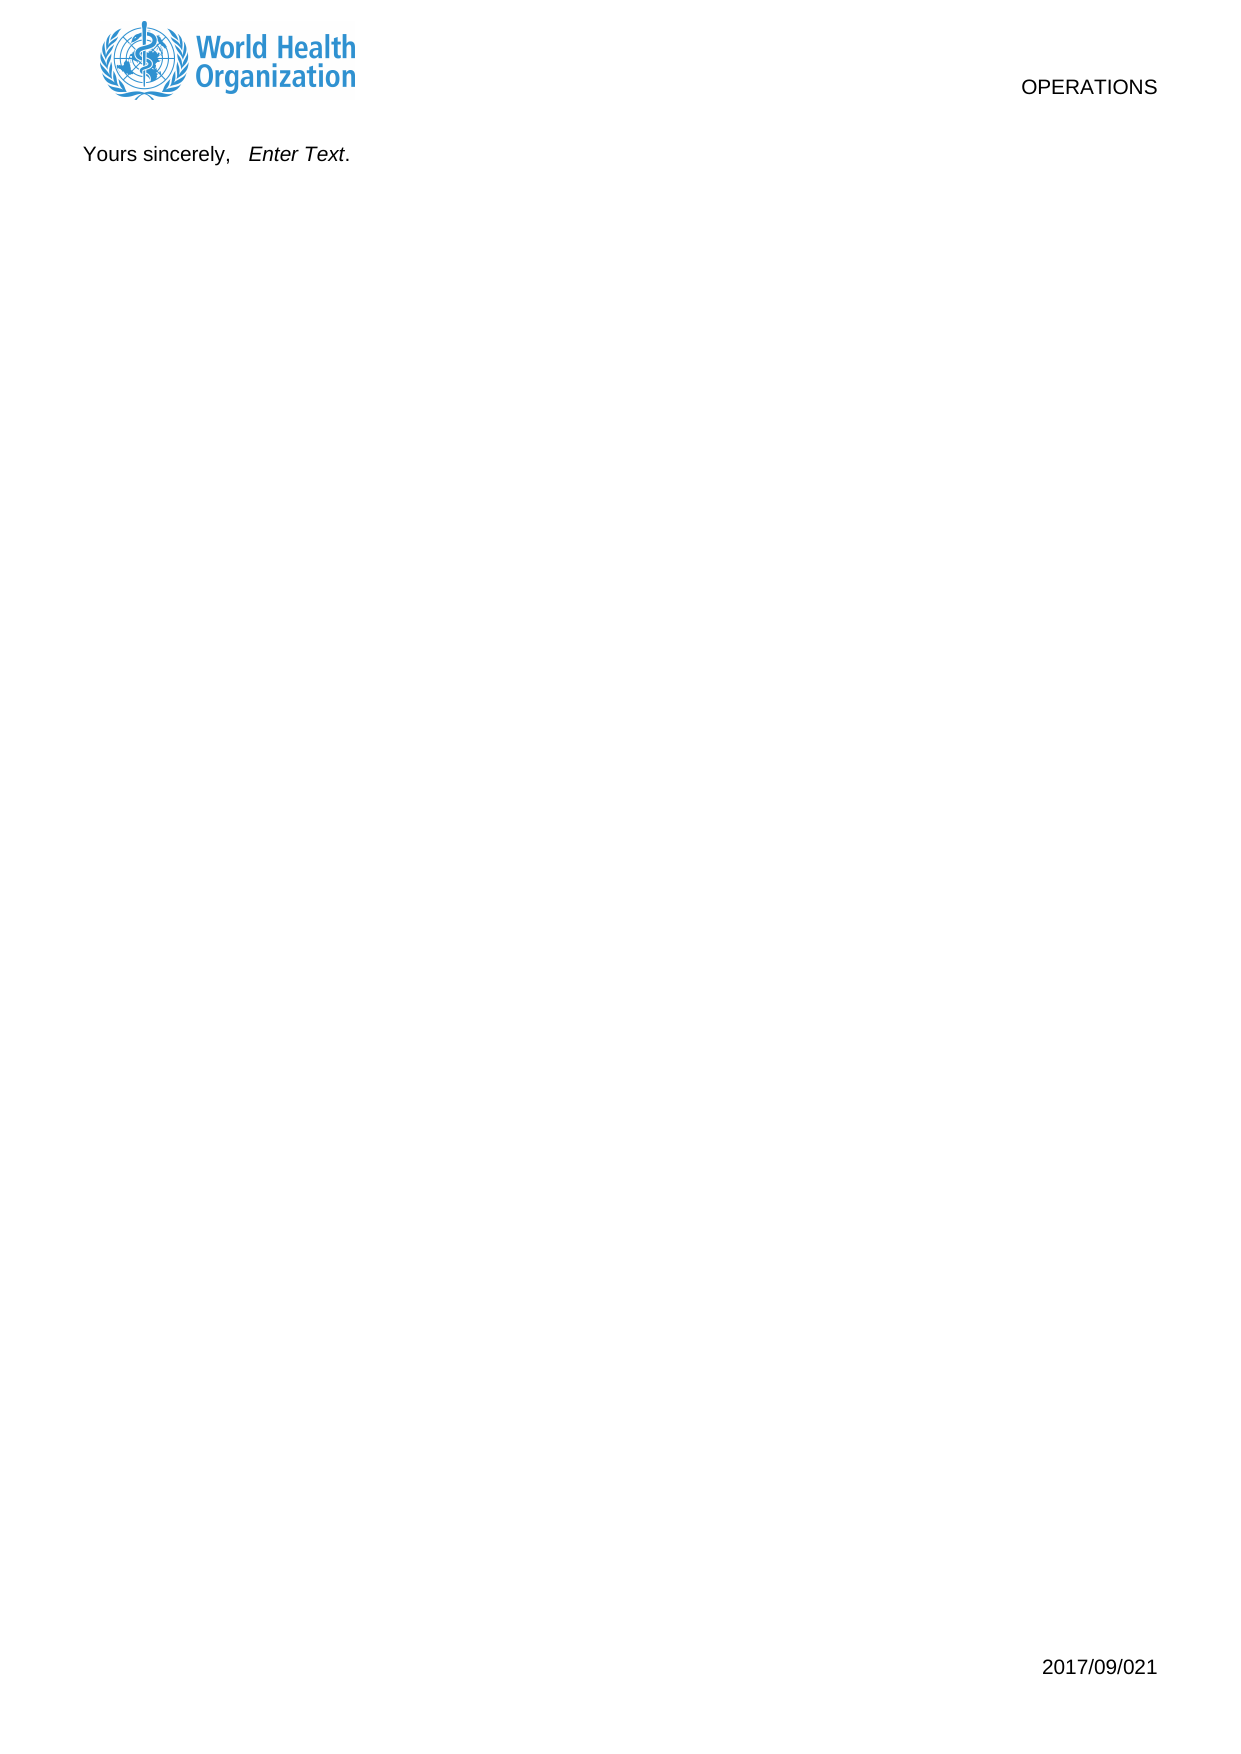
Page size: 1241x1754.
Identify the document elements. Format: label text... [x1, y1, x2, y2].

text Yours sincerely, Enter Text. [83, 142, 1157, 166]
picture [100, 21, 355, 100]
